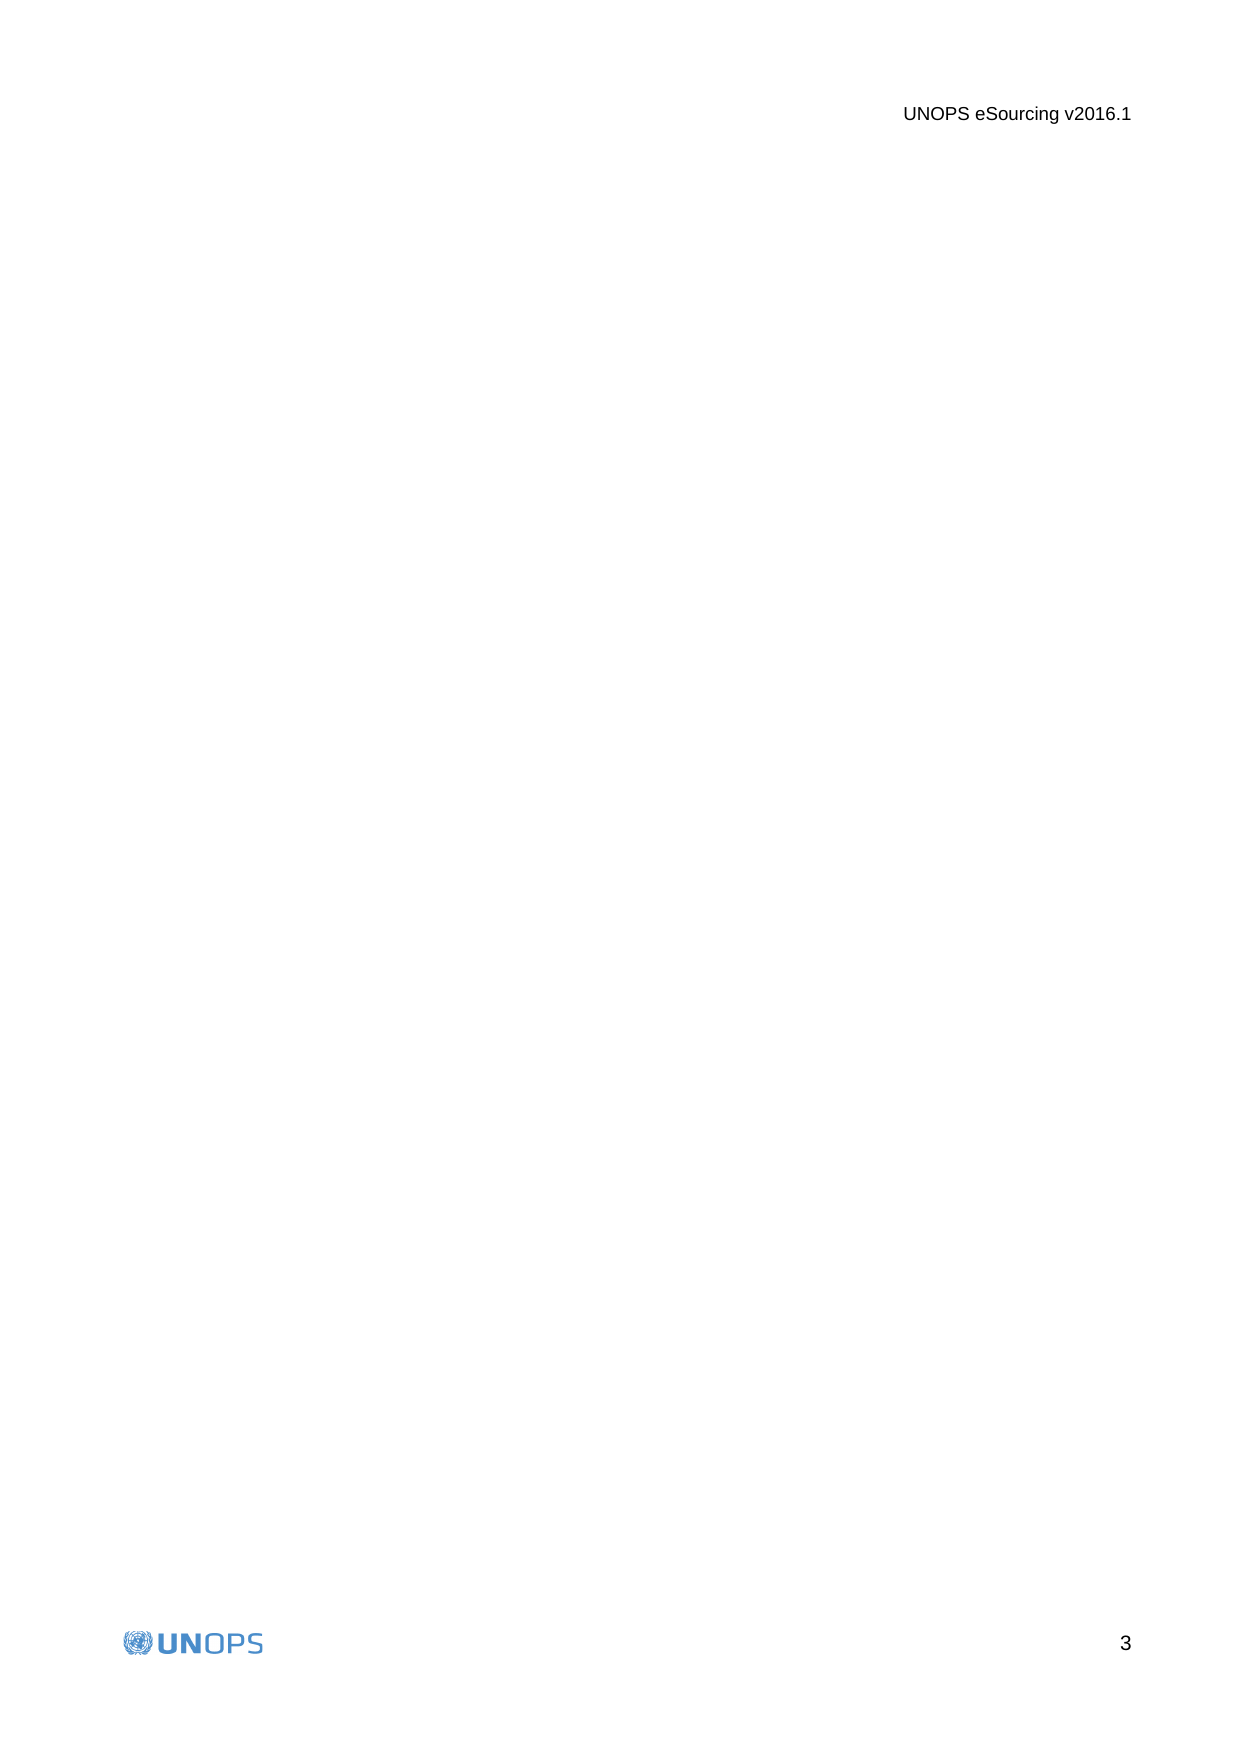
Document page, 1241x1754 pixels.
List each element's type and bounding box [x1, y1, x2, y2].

picture [123, 1631, 263, 1655]
